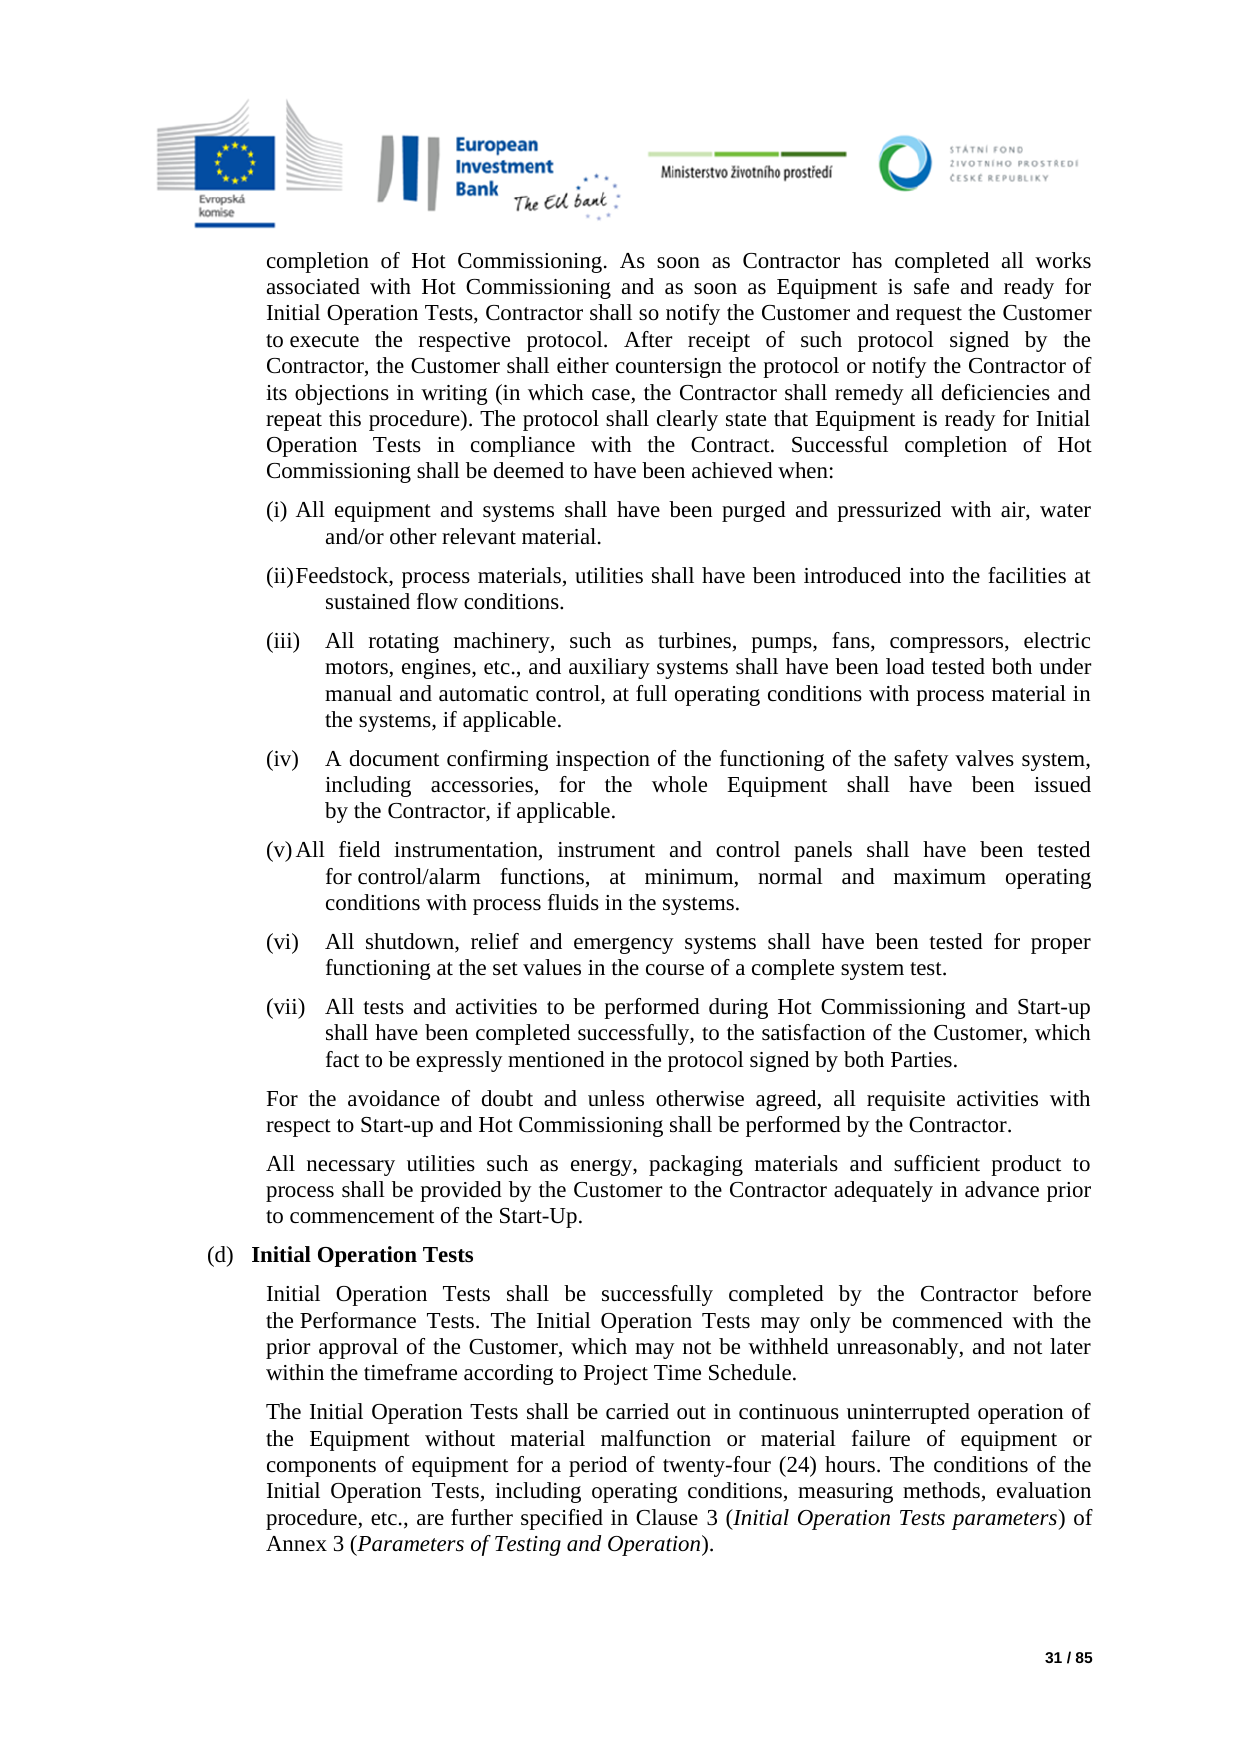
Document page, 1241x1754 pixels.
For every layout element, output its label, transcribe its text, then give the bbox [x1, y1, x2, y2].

text For the avoidance of doubt and unless otherwise agreed, all requisite activities with respect to Start-up and Hot Commissioning shall be performed by the Contractor. [266, 1085, 1092, 1137]
text All field instrumentation, instrument and control panels shall have been tested for control/alarm functions, at minimum, normal and maximum operating conditions with process fluids in the systems. [266, 836, 1092, 915]
text All rotating machinery, such as turbines, pumps, fans, compressors, electric motors, engines, etc., and auxiliary systems shall have been load tested both under manual and automatic control, at full operating conditions with process material in the systems, if applicable. [266, 627, 1092, 732]
text All necessary utilities such as energy, packaging materials and sufficient product to process shall be provided by the Customer to the Contractor adequately in advance prior to commencement of the Start-Up. [266, 1150, 1092, 1229]
text All equipment and systems shall have been purged and pressurized with air, water and/or other relevant material. [266, 496, 1092, 549]
text All shutdown, relief and emergency systems shall have been tested for proper functioning at the set values in the course of a complete system test. [266, 928, 1092, 981]
text Initial Operation Tests shall be successfully completed by the Contractor before the Performance Tests. The Initial Operation Tests may only be commenced with the prior approval of the Customer, which may not be withheld unreasonably, and not later within the timeframe according to Project Time Schedule. [266, 1280, 1092, 1386]
picture [147, 87, 1093, 235]
text Initial Operation Tests [207, 1241, 1092, 1268]
text Feedstock, process materials, utilities shall have been introduced into the facilities at sustained flow conditions. [266, 562, 1092, 614]
text All tests and activities to be performed during Hot Commissioning and Start-up shall have been completed successfully, to the satisfaction of the Customer, which fact to be expressly mentioned in the protocol signed by both Parties. [266, 993, 1092, 1072]
text The Initial Operation Tests shall be carried out in continuous uninterrupted operation of the Equipment without material malfunction or material failure of equipment or components of equipment for a period of twenty-four (24) hours. The conditions of the Initial Operation Tests, including operating conditions, measuring methods, evaluation procedure, etc., are further specified in Clause 3 (Initial Operation Tests parameters) of Annex 3 (Parameters of Testing and Operation). [266, 1398, 1092, 1556]
text A document confirming inspection of the functioning of the safety valves system, including accessories, for the whole Equipment shall have been issued by the Contractor, if applicable. [266, 745, 1092, 824]
